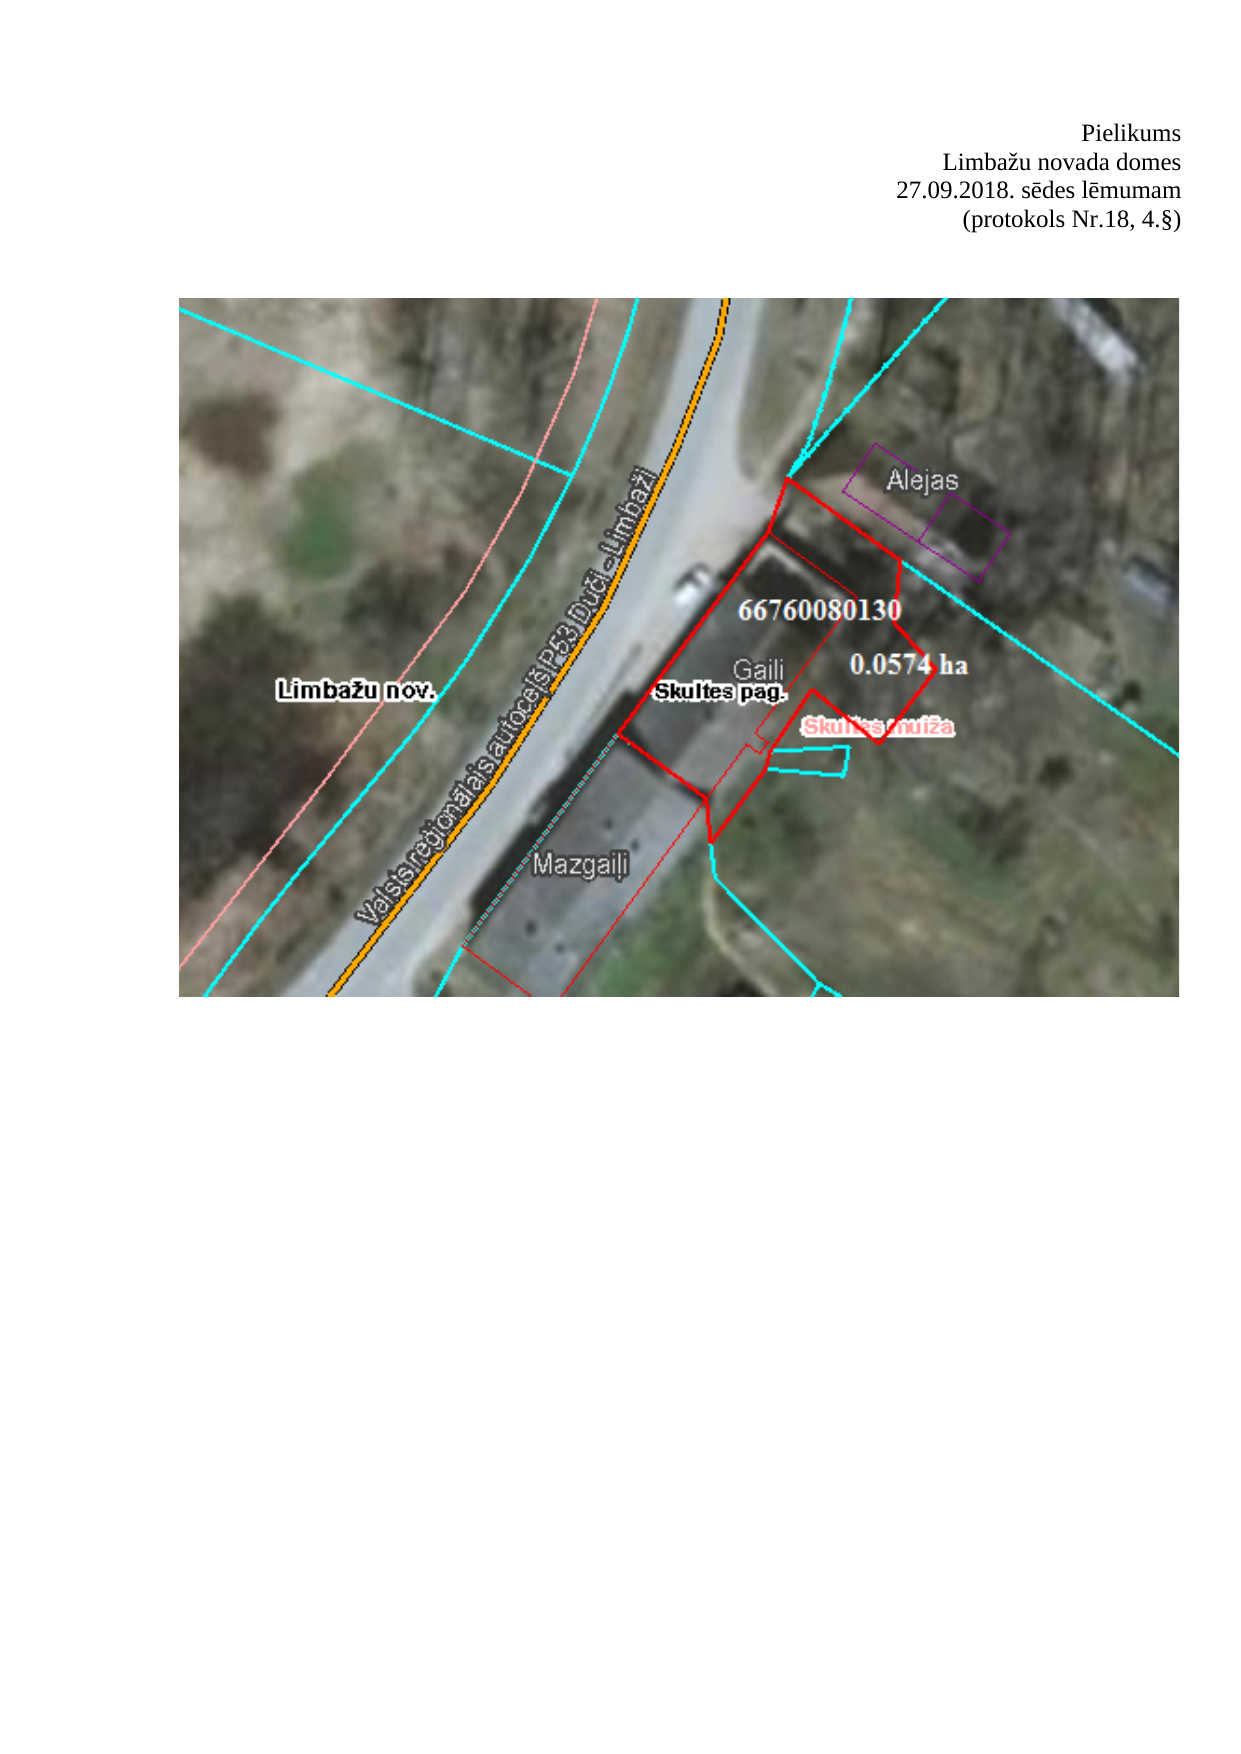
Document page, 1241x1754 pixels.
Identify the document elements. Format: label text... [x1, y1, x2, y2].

text Limbažu novada domes [177, 147, 1181, 176]
text 27.09.2018. sēdes lēmumam [177, 176, 1181, 204]
picture [179, 298, 1180, 997]
text Pielikums [177, 118, 1181, 147]
text (protokols Nr.18, 4.§) [177, 204, 1181, 233]
